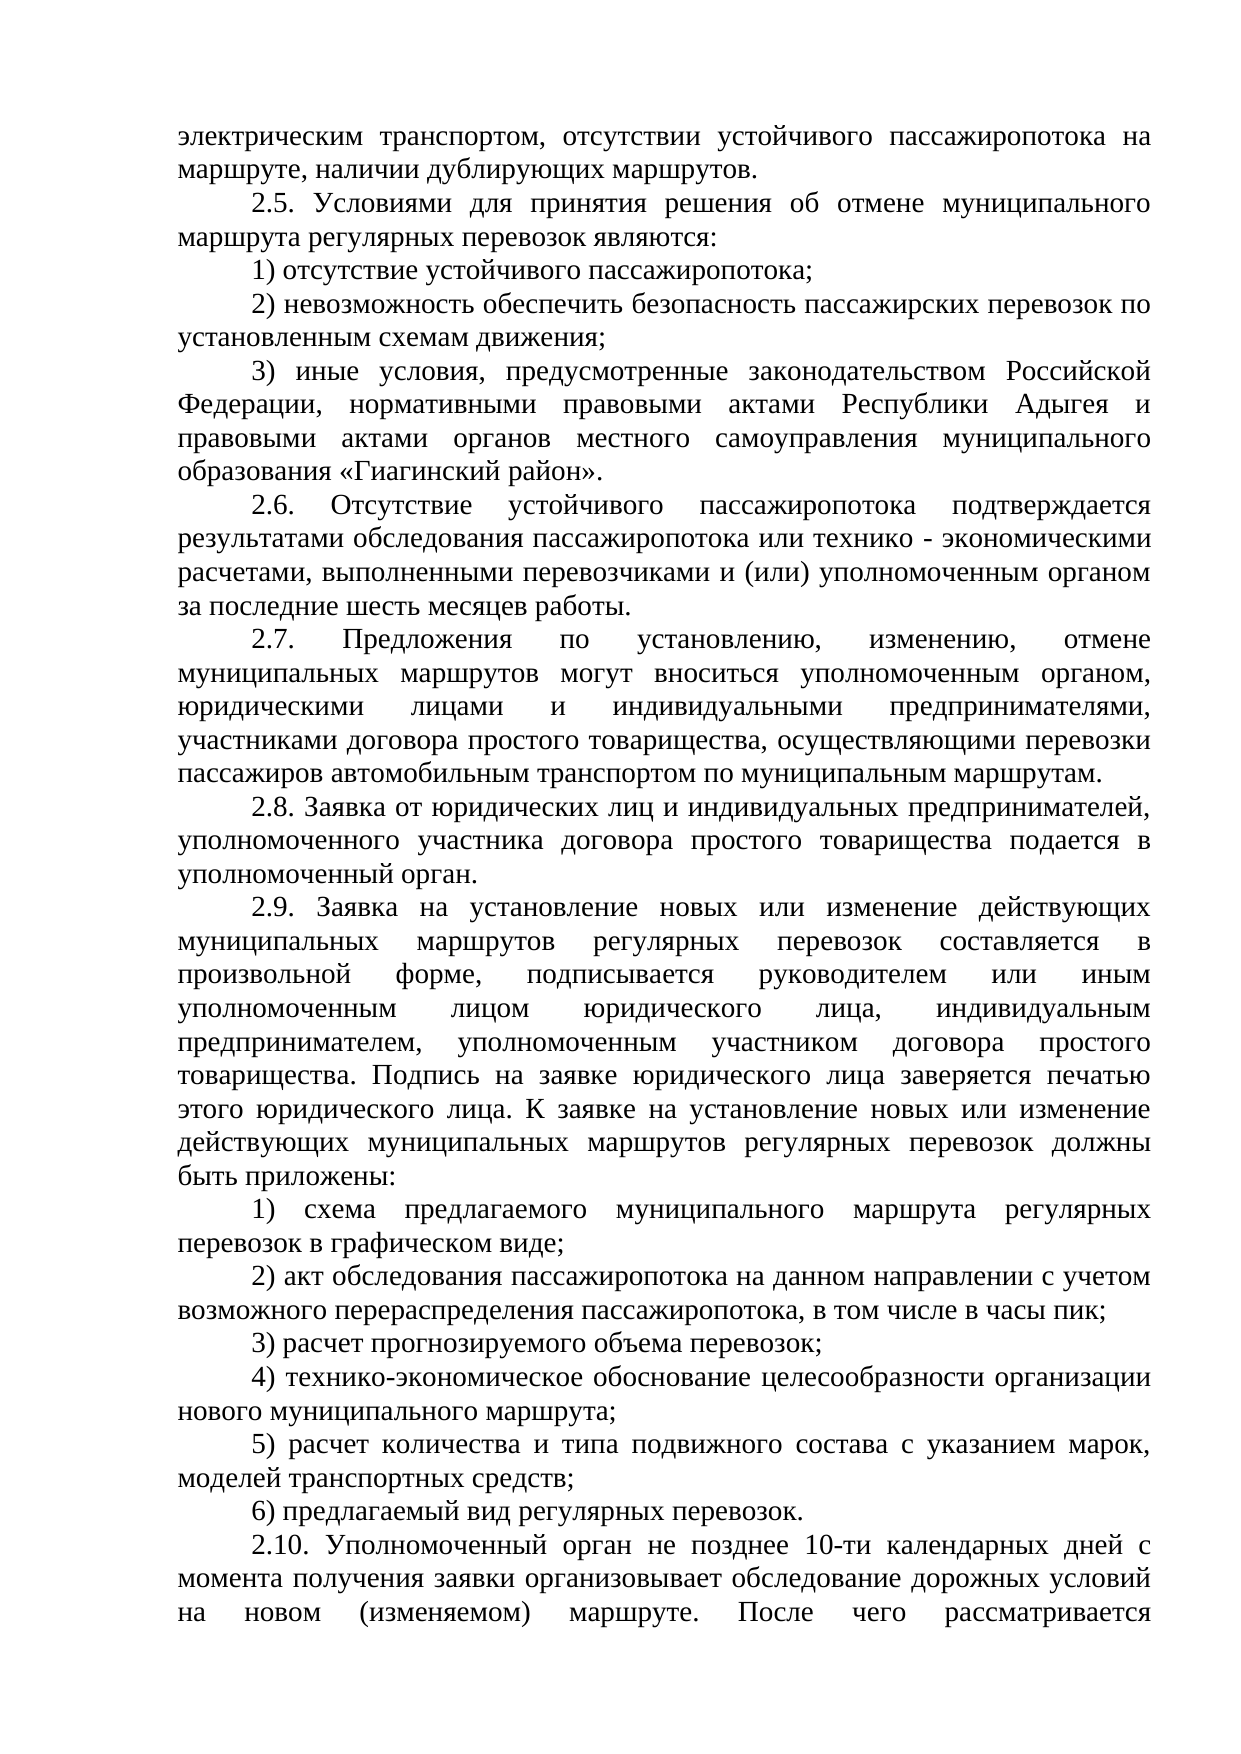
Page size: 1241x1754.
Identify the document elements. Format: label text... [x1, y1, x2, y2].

text 5) расчет количества и типа подвижного состава с указанием марок, моделей транспортных средств; [177, 1426, 1152, 1493]
text 2.9. Заявка на установление новых или изменение действующих муниципальных маршрутов регулярных перевозок составляется в произвольной форме, подписывается руководителем или иным уполномоченным лицом юридического лица, индивидуальным предпринимателем, уполномоченным участником договора простого товарищества. Подпись на заявке юридического лица заверяется печатью этого юридического лица. К заявке на установление новых или изменение действующих муниципальных маршрутов регулярных перевозок должны быть приложены: [177, 889, 1152, 1191]
text 2.7. Предложения по установлению, изменению, отмене муниципальных маршрутов могут вноситься уполномоченным органом, юридическими лицами и индивидуальными предпринимателями, участниками договора простого товарищества, осуществляющими перевозки пассажиров автомобильным транспортом по муниципальным маршрутам. [177, 621, 1152, 789]
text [177, 118, 1152, 185]
text 2.6. Отсутствие устойчивого пассажиропотока подтверждается результатами обследования пассажиропотока или технико - экономическими расчетами, выполненными перевозчиками и (или) уполномоченным органом за последние шесть месяцев работы. [177, 487, 1152, 621]
text 2.5. Условиями для принятия решения об отмене муниципального маршрута регулярных перевозок являются: [177, 185, 1152, 252]
text 4) технико-экономическое обоснование целесообразности организации нового муниципального маршрута; [177, 1359, 1152, 1426]
text 1) схема предлагаемого муниципального маршрута регулярных перевозок в графическом виде; [177, 1191, 1152, 1258]
text 3) иные условия, предусмотренные законодательством Российской Федерации, нормативными правовыми актами Республики Адыгея и правовыми актами органов местного самоуправления муниципального образования «Гиагинский район». [177, 353, 1152, 487]
text 3) расчет прогнозируемого объема перевозок; [177, 1326, 1152, 1359]
text 2) невозможность обеспечить безопасность пассажирских перевозок по установленным схемам движения; [177, 286, 1152, 353]
text 1) отсутствие устойчивого пассажиропотока; [177, 252, 1152, 286]
text 2) акт обследования пассажиропотока на данном направлении с учетом возможного перераспределения пассажиропотока, в том числе в часы пик; [177, 1258, 1152, 1326]
text 2.8. Заявка от юридических лиц и индивидуальных предпринимателей, уполномоченного участника договора простого товарищества подается в уполномоченный орган. [177, 789, 1152, 889]
text 6) предлагаемый вид регулярных перевозок. [177, 1493, 1152, 1527]
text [177, 1527, 1152, 1627]
